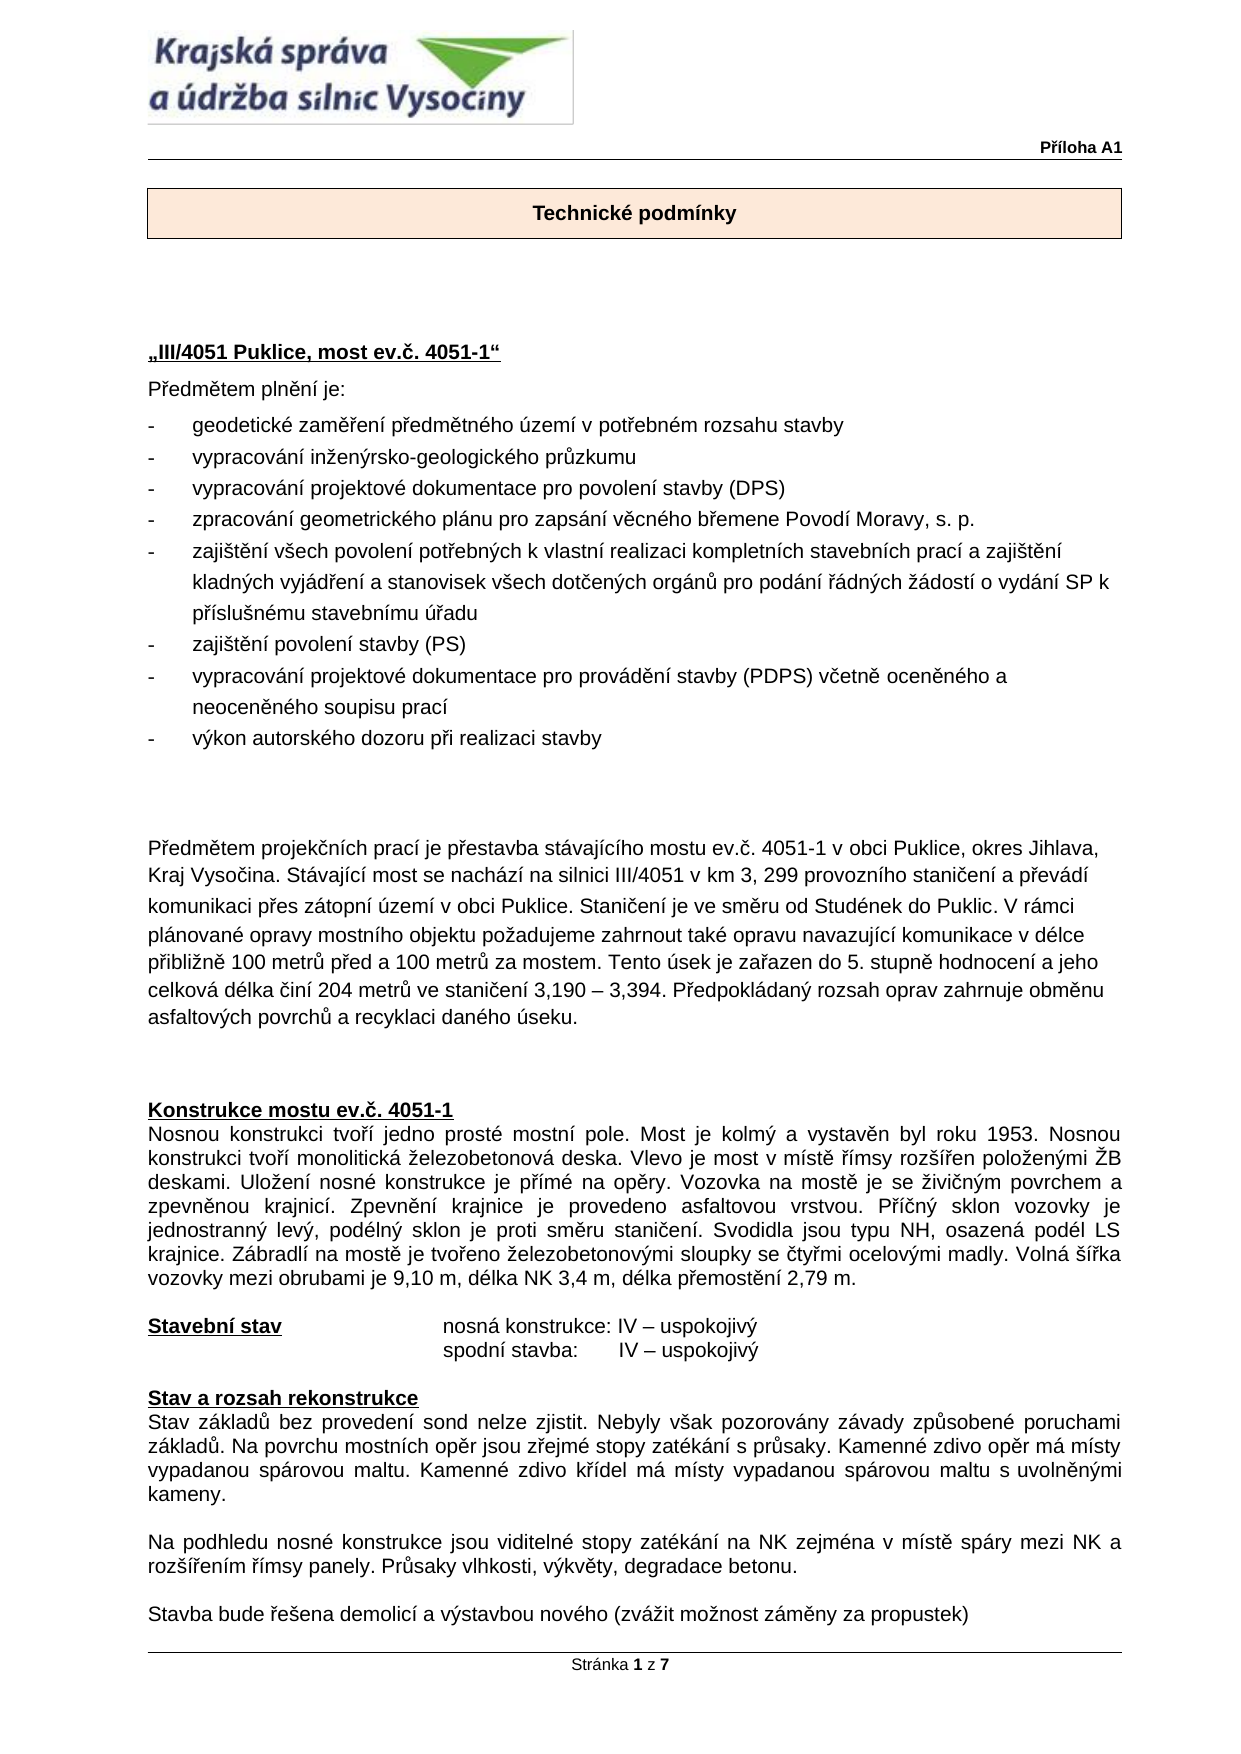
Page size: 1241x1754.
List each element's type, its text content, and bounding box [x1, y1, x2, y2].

text Stav základů bez provedení sond nelze zjistit. Nebyly však pozorovány závady způsobené poruchami základů. Na povrchu mostních opěr jsou zřejmé stopy zatékání s průsaky. Kamenné zdivo opěr má místy vypadanou spárovou maltu. Kamenné zdivo křídel má místy vypadanou spárovou maltu s uvolněnými kameny. [148, 1410, 1122, 1506]
list geodetické zaměření předmětného území v potřebném rozsahu stavby [148, 413, 1122, 437]
text Nosnou konstrukci tvoří jedno prosté mostní pole. Most je kolmý a vystavěn byl roku 1953. Nosnou konstrukci tvoří monolitická železobetonová deska. Vlevo je most v místě římsy rozšířen položenými ŽB deskami. Uložení nosné konstrukce je přímé na opěry. Vozovka na mostě je se živičným povrchem a zpevněnou krajnicí. Zpevnění krajnice je provedeno asfaltovou vrstvou. Příčný sklon vozovky je jednostranný levý, podélný sklon je proti směru staničení. Svodidla jsou typu NH, osazená podél LS krajnice. Zábradlí na mostě je tvořeno železobetonovými sloupky se čtyřmi ocelovými madly. Volná šířka vozovky mezi obrubami je 9,10 m, délka NK 3,4 m, délka přemostění 2,79 m. [148, 1122, 1122, 1290]
list zpracování geometrického plánu pro zapsání věcného břemene Povodí Moravy, s. p. [148, 507, 1122, 531]
text Předmětem plnění je: [148, 377, 1122, 401]
list zajištění všech povolení potřebných k vlastní realizaci kompletních stavebních prací a zajištění kladných vyjádření a stanovisek všech dotčených orgánů pro podání řádných žádostí o vydání SP k příslušnému stavebnímu úřadu [148, 538, 1122, 625]
text Stavba bude řešena demolicí a výstavbou nového (zvážit možnost záměny za propustek) [148, 1601, 1122, 1625]
text Na podhledu nosné konstrukce jsou viditelné stopy zatékání na NK zejména v místě spáry mezi NK a rozšířením římsy panely. Průsaky vlhkosti, výkvěty, degradace betonu. [148, 1529, 1122, 1577]
list zajištění povolení stavby (PS) [148, 632, 1122, 656]
list vypracování inženýrsko-geologického průzkumu [148, 444, 1122, 469]
text „III/4051 Puklice, most ev.č. 4051-1“ [148, 340, 1122, 364]
text Konstrukce mostu ev.č. 4051-1 [148, 1098, 1122, 1122]
text Stavební stav nosná konstrukce: IV – uspokojivý [148, 1314, 1122, 1338]
list vypracování projektové dokumentace pro provádění stavby (PDPS) včetně oceněného a neoceněného soupisu prací [148, 663, 1122, 719]
list výkon autorského dozoru při realizaci stavby [148, 726, 1122, 750]
text Předmětem projekčních prací je přestavba stávajícího mostu ev.č. 4051-1 v obci Puklice, okres Jihlava, Kraj Vysočina. Stávající most se nachází na silnici III/4051 v km 3, 299 provozního staničení a převádí komunikaci přes zátopní území v obci Puklice. Staničení je ve směru od Studének do Puklic. V rámci plánované opravy mostního objektu požadujeme zahrnout také opravu navazující komunikace v délce přibližně 100 metrů před a 100 metrů za mostem. Tento úsek je zařazen do 5. stupně hodnocení a jeho celková délka činí 204 metrů ve staničení 3,190 – 3,394. Předpokládaný rozsah oprav zahrnuje obměnu asfaltových povrchů a recyklaci daného úseku. [148, 836, 1122, 1029]
table_header Technické podmínky [148, 189, 1121, 238]
text spodní stavba: IV – uspokojivý [148, 1338, 1122, 1362]
list vypracování projektové dokumentace pro povolení stavby (DPS) [148, 476, 1122, 500]
text Stav a rozsah rekonstrukce [148, 1386, 1122, 1410]
picture [147, 30, 574, 126]
